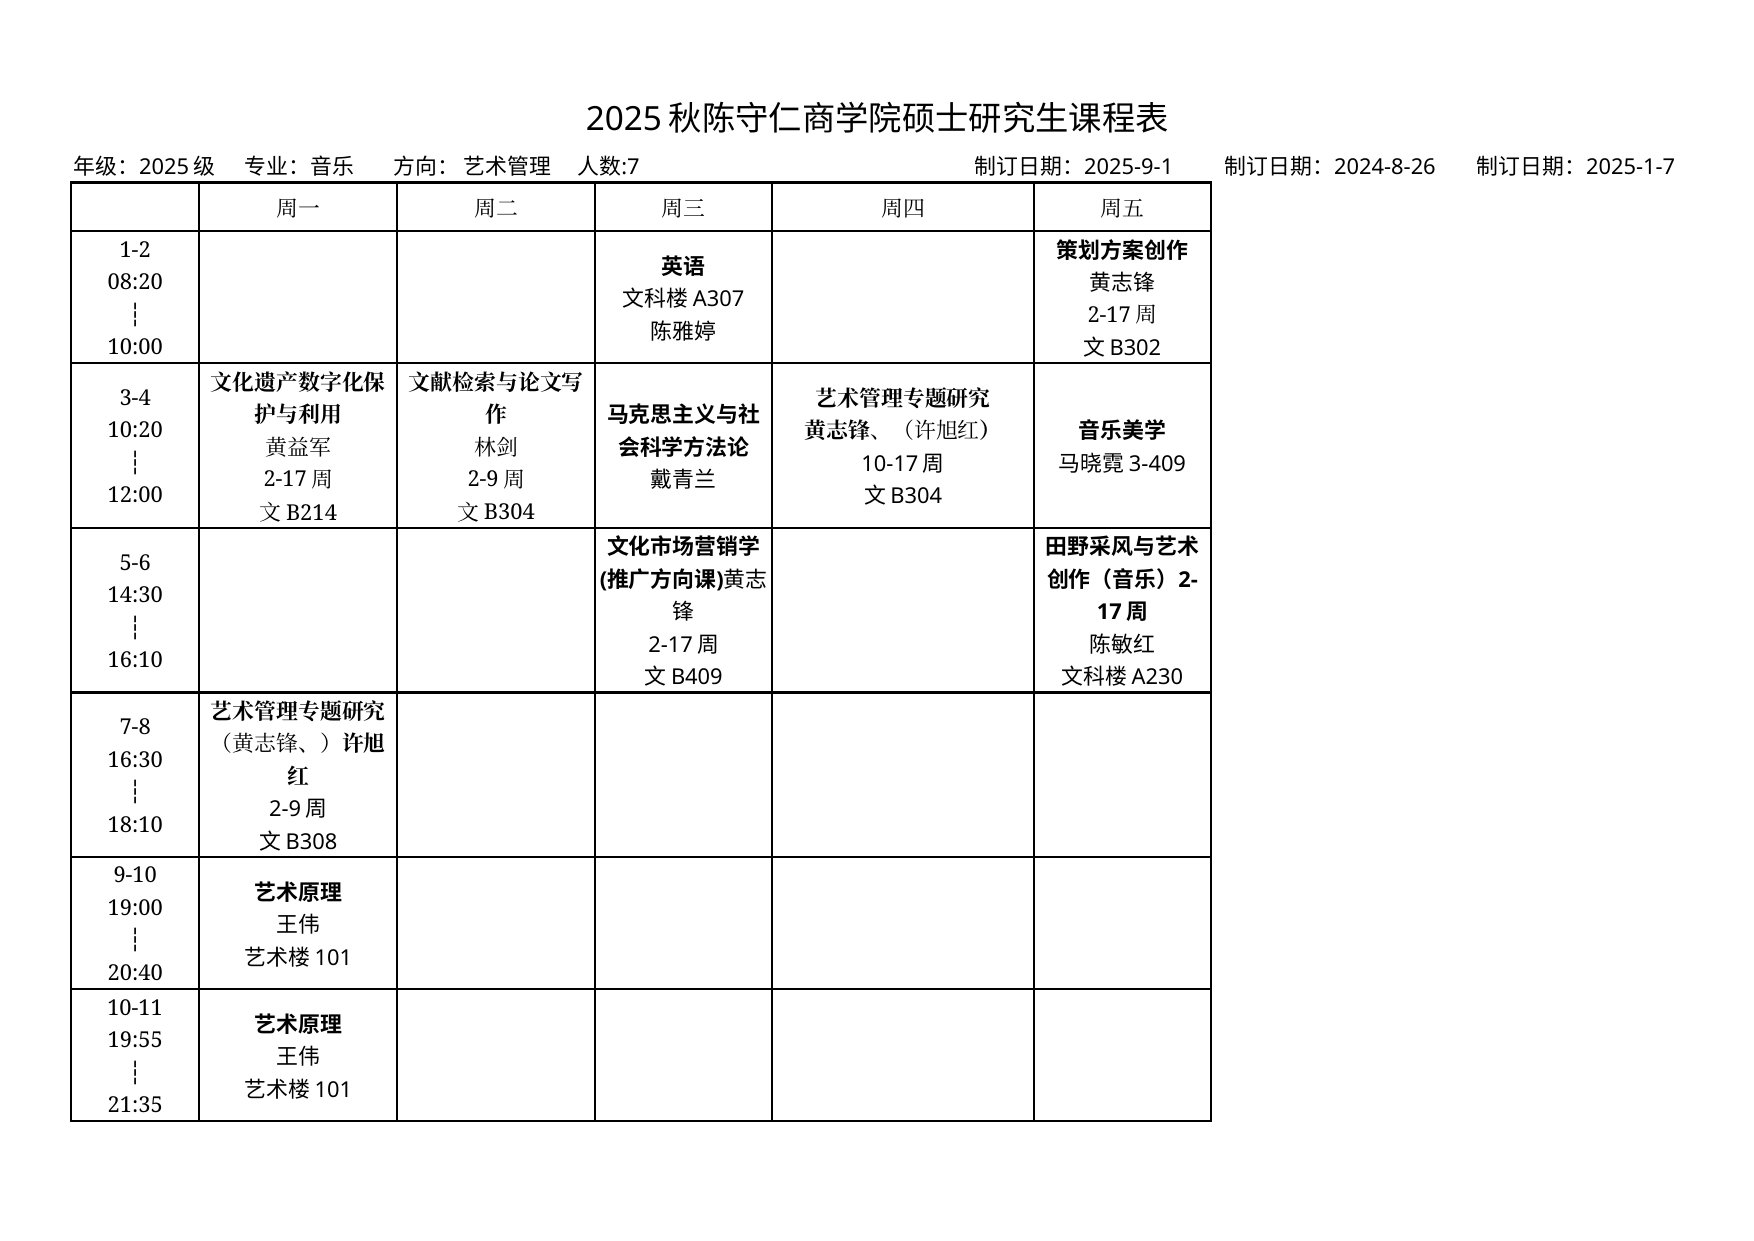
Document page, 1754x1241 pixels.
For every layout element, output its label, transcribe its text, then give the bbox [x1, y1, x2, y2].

table_cell [773, 232, 1033, 362]
table_cell [398, 858, 594, 988]
table_cell 田野采风与艺术创作（音乐）2-17周 陈敏红 文科楼A230 [1035, 529, 1210, 691]
table_cell [398, 232, 594, 362]
table_cell [200, 529, 396, 691]
table_cell 3-4 10:20 ┆ 12:00 [72, 364, 198, 527]
table_cell [596, 694, 771, 856]
table_cell [72, 184, 198, 230]
table_cell 7-8 16:30 ┆ 18:10 [72, 694, 198, 856]
table_cell [773, 990, 1033, 1120]
table_cell [596, 990, 771, 1120]
table_cell 周三 [596, 184, 771, 230]
table_cell 文化市场营销学(推广方向课)黄志锋 2-17周 文B409 [596, 529, 771, 691]
table_cell 英语 文科楼A307 陈雅婷 [596, 232, 771, 362]
table_cell [1035, 694, 1210, 856]
table_header 制订日期：2024-8-26 [1211, 149, 1464, 181]
table_cell [398, 694, 594, 856]
table_header 制订日期：2025-9-1 [893, 149, 1211, 181]
table_header 年级：2025级 专业：音乐 方向： 艺术管理 人数:7 [73, 149, 893, 181]
title 2025秋陈守仁商学院硕士研究生课程表 [75, 84, 1679, 149]
table_cell 文献检索与论文写作 林剑 2-9周 文B304 [398, 364, 594, 527]
table_cell [200, 232, 396, 362]
table_cell 音乐美学 马晓霓3-409 [1035, 364, 1210, 527]
table_cell [1035, 990, 1210, 1120]
table_cell 策划方案创作 黄志锋 2-17周 文B302 [1035, 232, 1210, 362]
table_cell [398, 529, 594, 691]
table_cell 周一 [200, 184, 396, 230]
table_cell 周二 [398, 184, 594, 230]
table_cell [596, 858, 771, 988]
table_cell 艺术原理 王伟 艺术楼101 [200, 990, 396, 1120]
table_cell 10-11 19:55 ┆ 21:35 [72, 990, 198, 1120]
table_cell [398, 990, 594, 1120]
table_header 制订日期：2025-1-7 [1464, 149, 1675, 181]
table_cell [773, 529, 1033, 691]
table_cell [1035, 858, 1210, 988]
table_cell 文化遗产数字化保护与利用 黄益军 2-17周 文B214 [200, 364, 396, 527]
table_cell [773, 858, 1033, 988]
table_cell 5-6 14:30 ┆ 16:10 [72, 529, 198, 691]
table_cell 周五 [1035, 184, 1210, 230]
table_cell 周四 [773, 184, 1033, 230]
table_cell 艺术管理专题研究 （黄志锋、）许旭红 2-9周 文B308 [200, 694, 396, 856]
table_cell [773, 694, 1033, 856]
table_cell 9-10 19:00 ┆ 20:40 [72, 858, 198, 988]
table_cell 艺术原理 王伟 艺术楼101 [200, 858, 396, 988]
table_cell 1-2 08:20 ┆ 10:00 [72, 232, 198, 362]
table_cell 艺术管理专题研究 黄志锋、（许旭红） 10-17周 文B304 [773, 364, 1033, 527]
table_cell 马克思主义与社会科学方法论 戴青兰 [596, 364, 771, 527]
